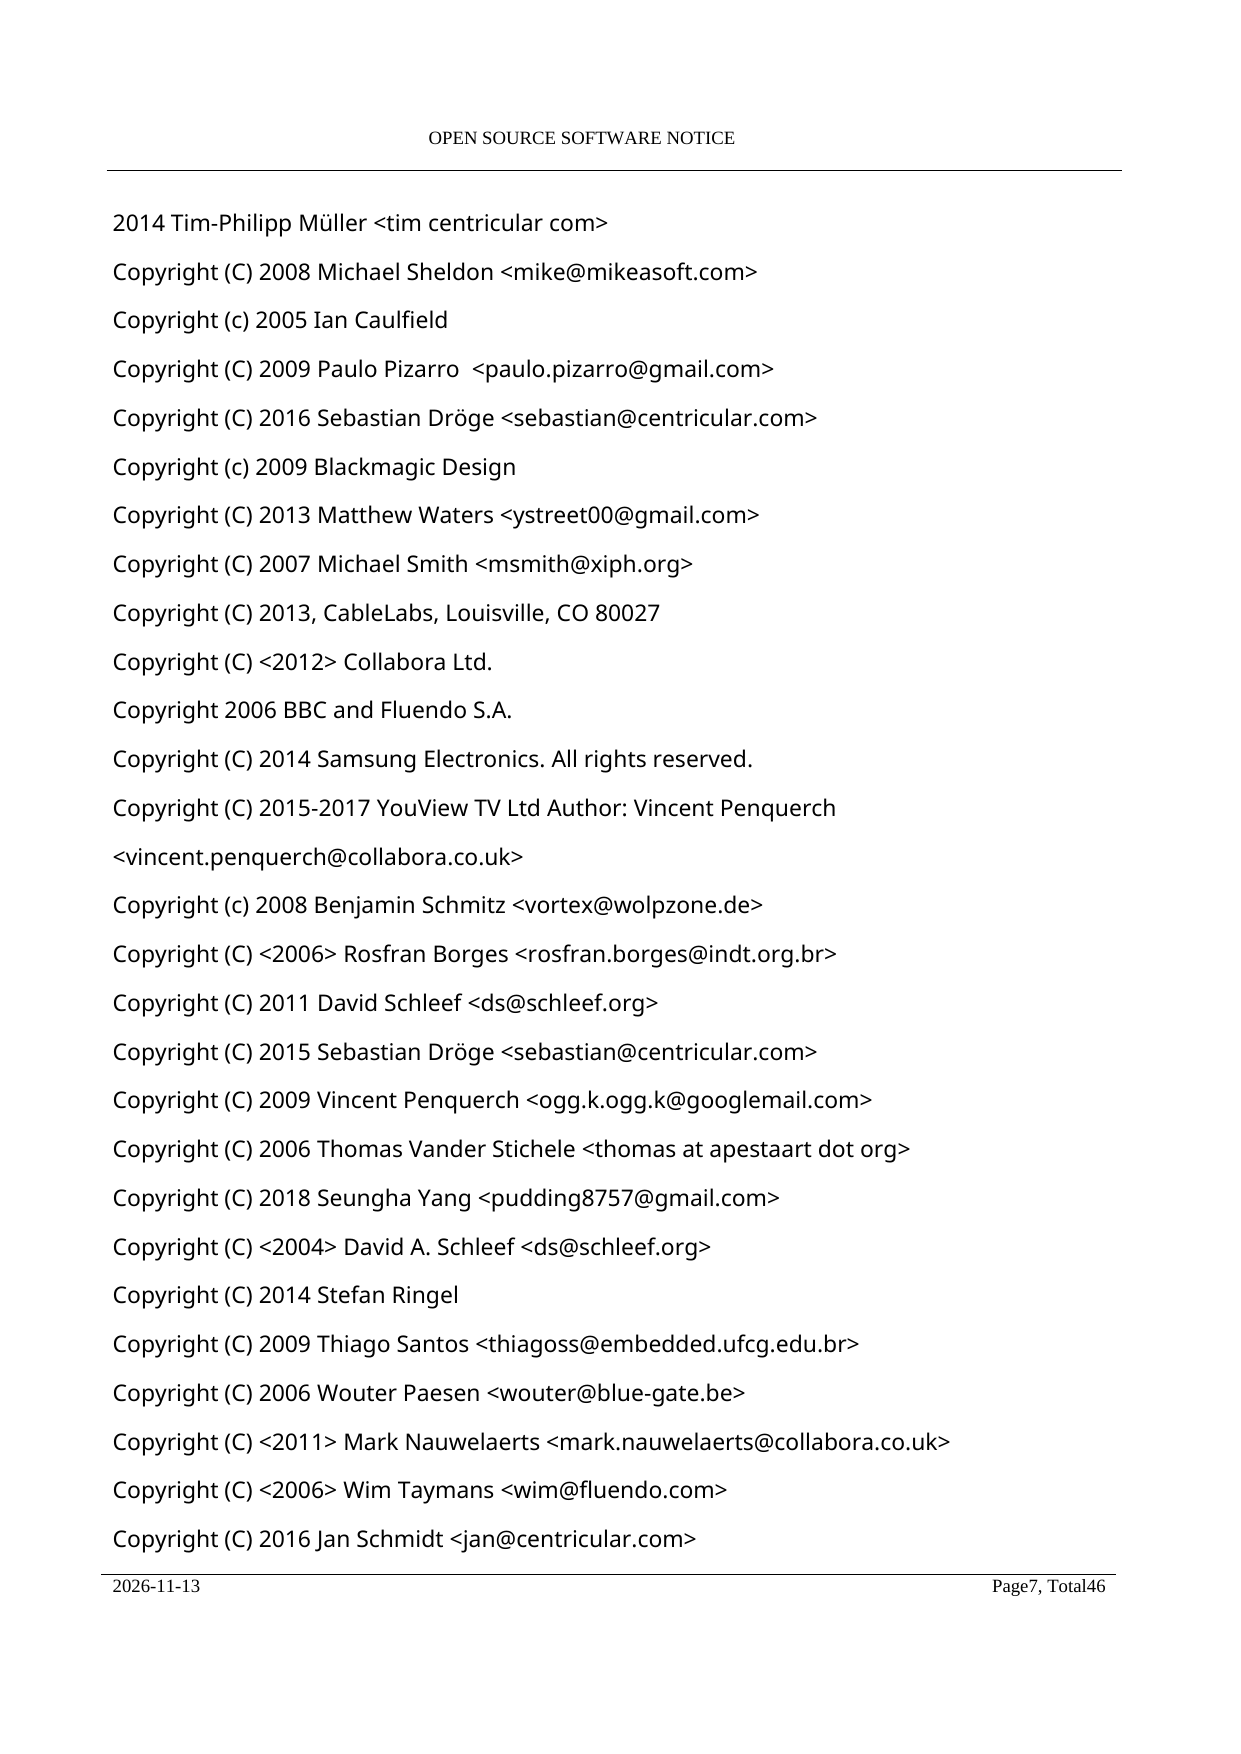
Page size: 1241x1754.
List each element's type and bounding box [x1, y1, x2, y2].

text [112, 206, 1128, 1555]
